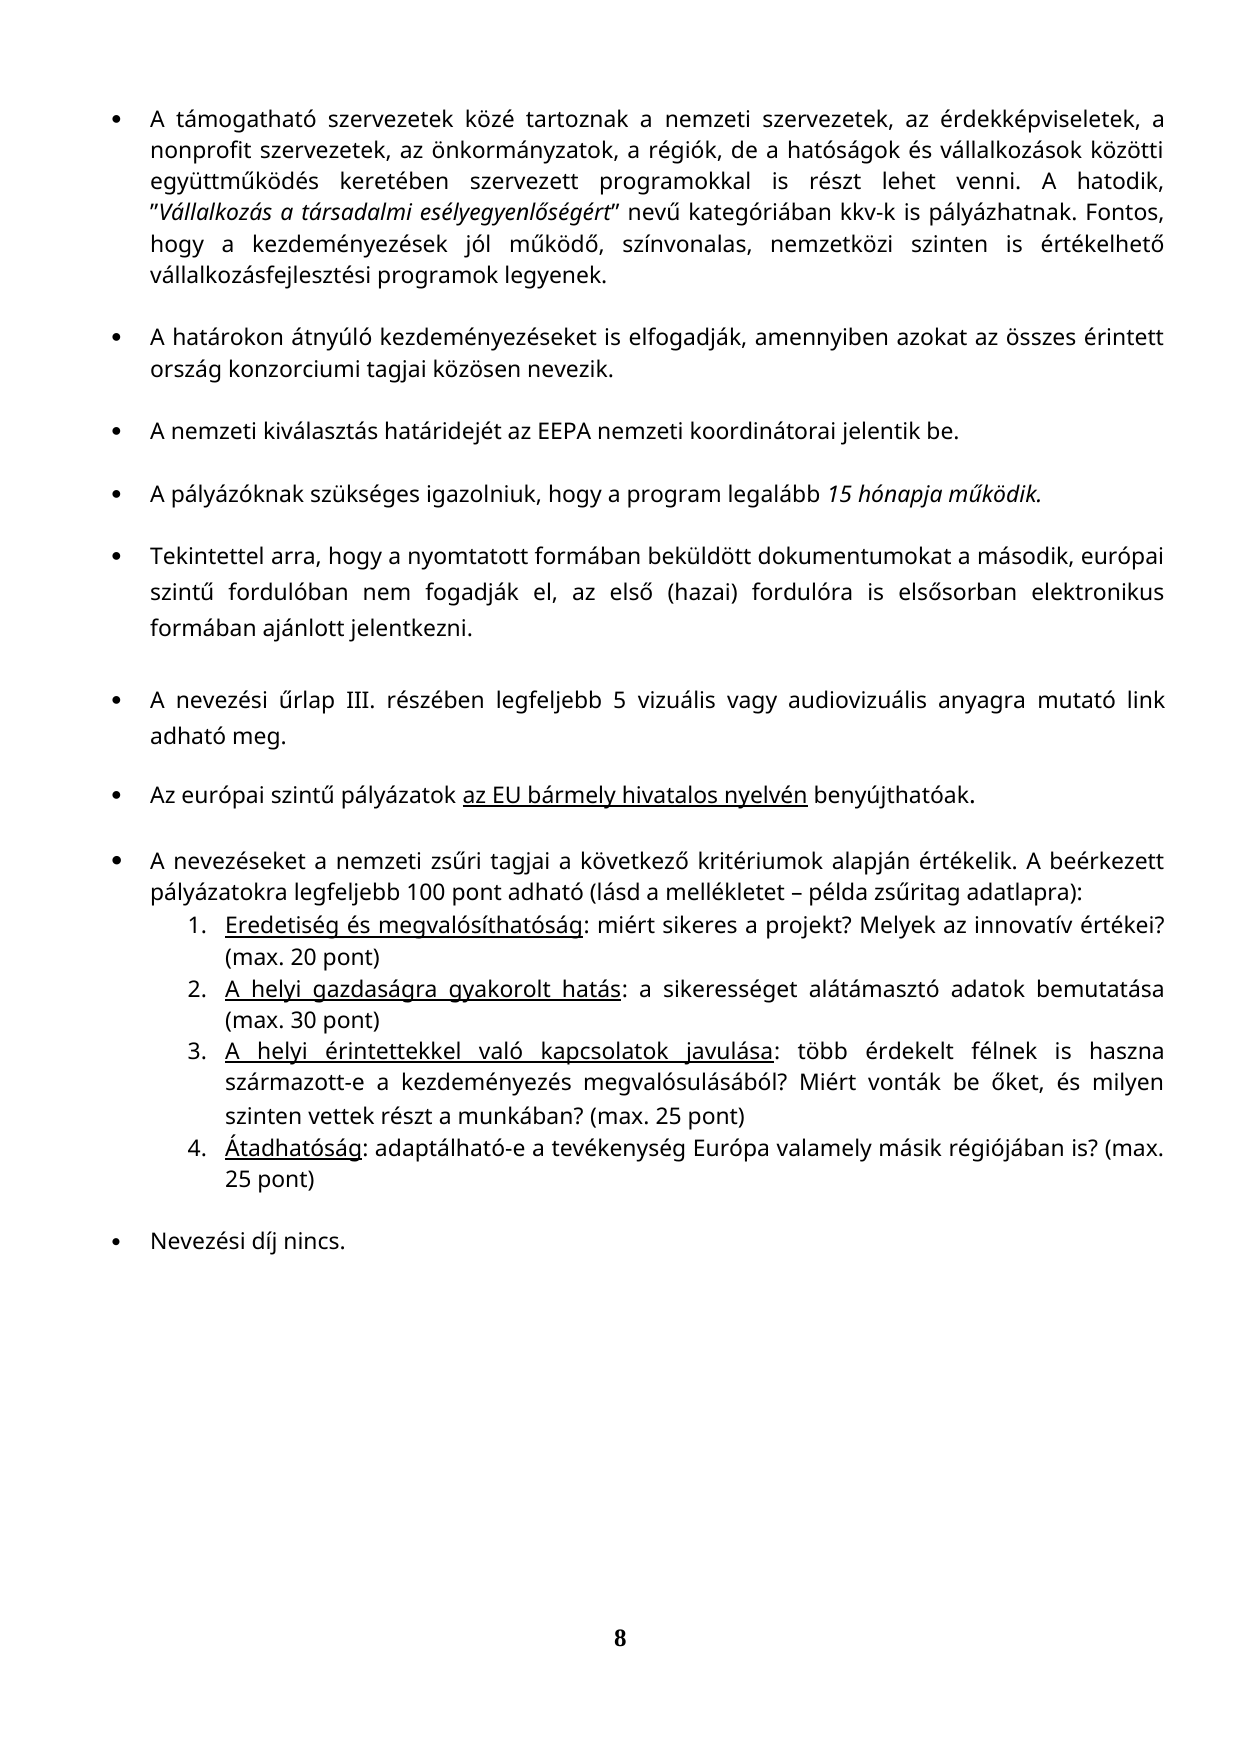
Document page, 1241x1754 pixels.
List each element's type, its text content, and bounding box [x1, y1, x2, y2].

list A határokon átnyúló kezdeményezéseket is elfogadják, amennyiben azokat az összes érintett ország konzorciumi tagjai közösen nevezik. [112, 321, 1165, 384]
list A helyi gazdaságra gyakorolt hatás: a sikerességet alátámasztó adatok bemutatása (max. 30 pont) [187, 972, 1165, 1035]
list A nemzeti kiválasztás határidejét az EEPA nemzeti koordinátorai jelentik be. [112, 415, 1165, 446]
list Tekintettel arra, hogy a nyomtatott formában beküldött dokumentumokat a második, európai szintű fordulóban nem fogadják el, az első (hazai) fordulóra is elsősorban elektronikus formában ajánlott jelentkezni. [112, 540, 1165, 643]
list A támogatható szervezetek közé tartoznak a nemzeti szervezetek, az érdekképviseletek, a nonprofit szervezetek, az önkormányzatok, a régiók, de a hatóságok és vállalkozások közötti együttműködés keretében szervezett programokkal is részt lehet venni. A hatodik, ”Vállalkozás a társadalmi esélyegyenlőségért” nevű kategóriában kkv-k is pályázhatnak. Fontos, hogy a kezdeményezések jól működő, színvonalas, nemzetközi szinten is értékelhető vállalkozásfejlesztési programok legyenek. [112, 103, 1165, 290]
list Nevezési díj nincs. [112, 1225, 1165, 1257]
list Az európai szintű pályázatok az EU bármely hivatalos nyelvén benyújthatóak. [112, 777, 1165, 811]
list Átadhatóság: adaptálható-e a tevékenység Európa valamely másik régiójában is? (max. 25 pont) [187, 1132, 1165, 1194]
list A nevezési űrlap III. részében legfeljebb 5 vizuális vagy audiovizuális anyagra mutató link adható meg. [112, 684, 1165, 751]
list Eredetiség és megvalósíthatóság: miért sikeres a projekt? Melyek az innovatív értékei? (max. 20 pont) [187, 907, 1165, 972]
list A pályázóknak szükséges igazolniuk, hogy a program legalább 15 hónapja működik. [112, 478, 1165, 509]
list A nevezéseket a nemzeti zsűri tagjai a következő kritériumok alapján értékelik. A beérkezett pályázatokra legfeljebb 100 pont adható (lásd a mellékletet – példa zsűritag adatlapra): [112, 845, 1165, 907]
list A helyi érintettekkel való kapcsolatok javulása: több érdekelt félnek is haszna származott-e a kezdeményezés megvalósulásából? Miért vonták be őket, és milyen szinten vettek részt a munkában? (max. 25 pont) [187, 1035, 1165, 1132]
